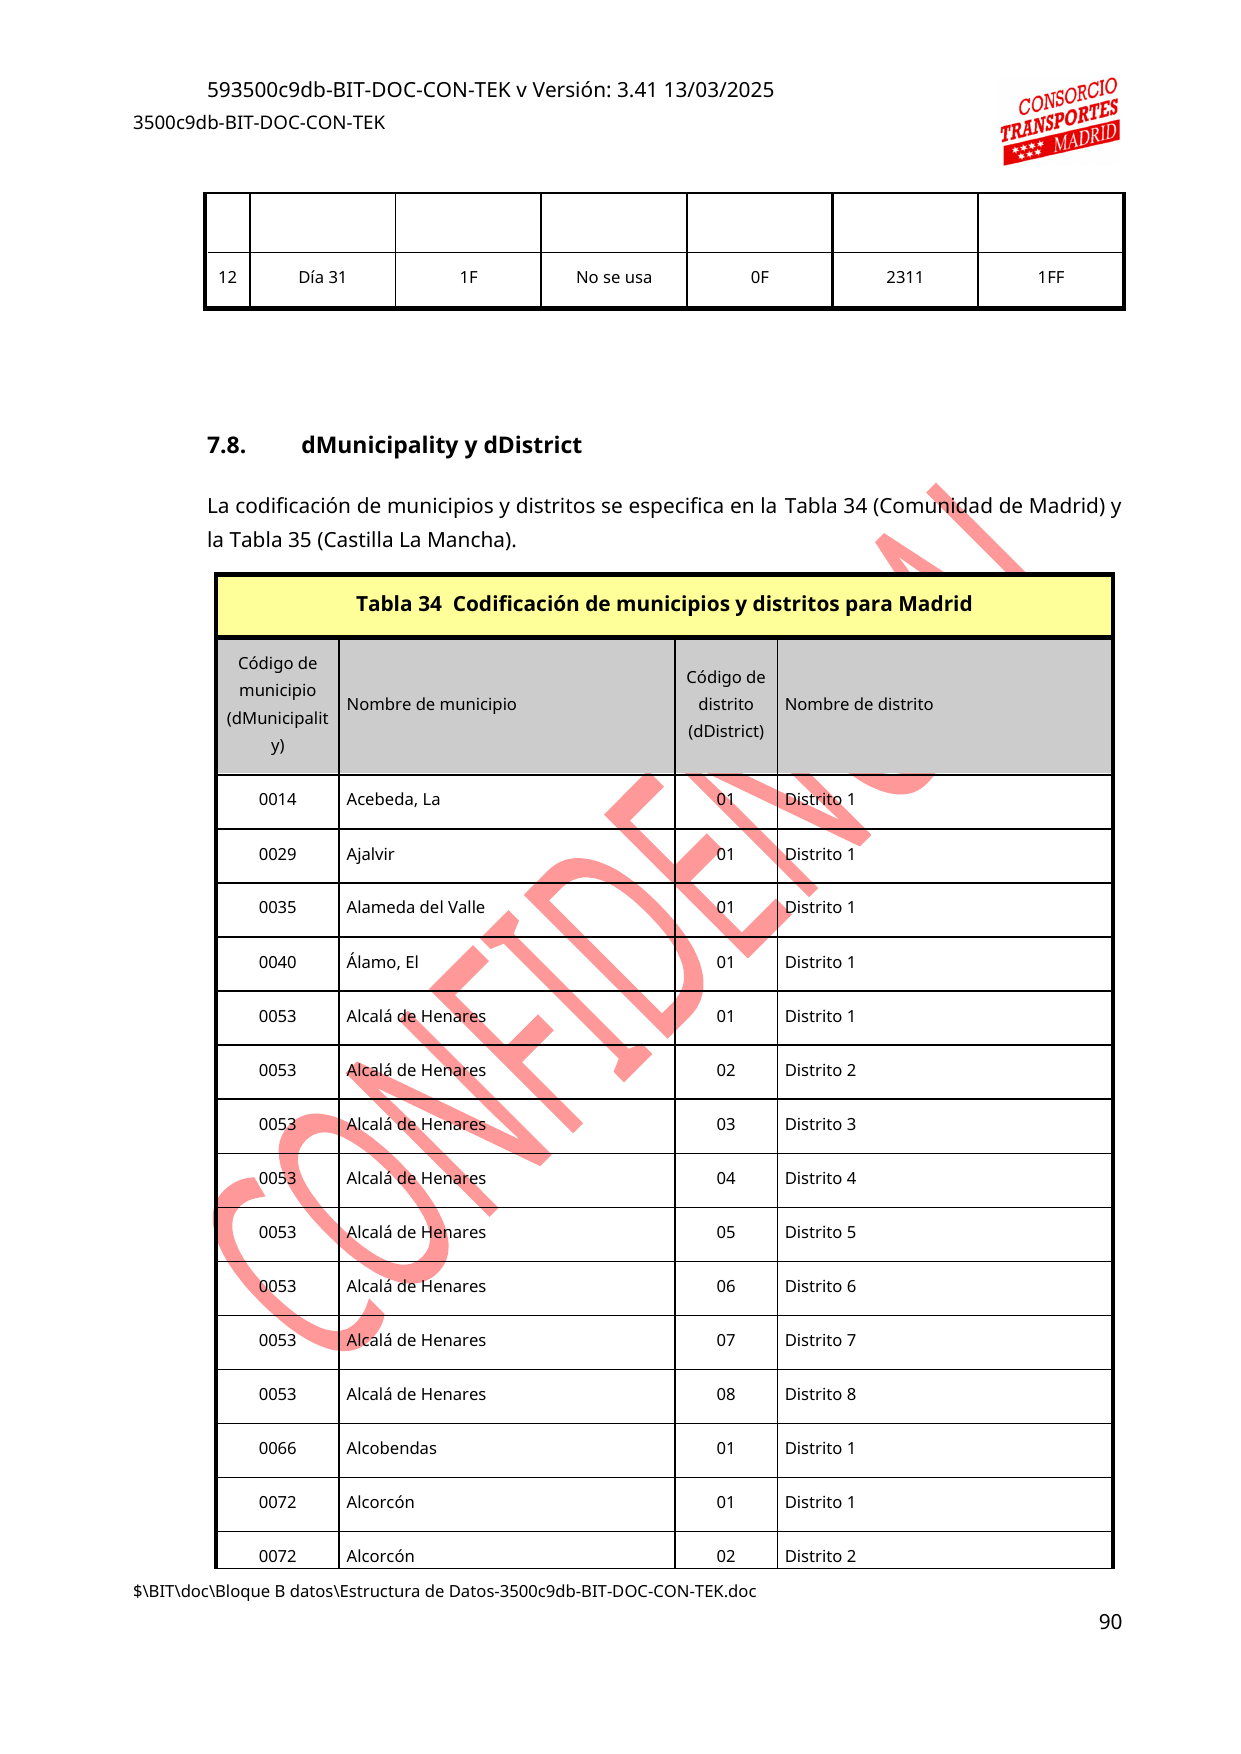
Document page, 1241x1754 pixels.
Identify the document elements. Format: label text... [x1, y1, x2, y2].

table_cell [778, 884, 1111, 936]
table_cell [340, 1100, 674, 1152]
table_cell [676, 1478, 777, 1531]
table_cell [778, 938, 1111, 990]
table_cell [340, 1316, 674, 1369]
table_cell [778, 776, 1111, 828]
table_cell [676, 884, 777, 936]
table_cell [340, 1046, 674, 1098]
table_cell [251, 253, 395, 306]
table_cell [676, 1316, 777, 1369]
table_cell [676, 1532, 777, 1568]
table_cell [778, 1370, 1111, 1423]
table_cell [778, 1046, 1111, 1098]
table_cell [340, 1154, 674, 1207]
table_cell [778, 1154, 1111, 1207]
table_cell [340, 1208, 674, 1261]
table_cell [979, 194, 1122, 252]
picture [996, 76, 1122, 166]
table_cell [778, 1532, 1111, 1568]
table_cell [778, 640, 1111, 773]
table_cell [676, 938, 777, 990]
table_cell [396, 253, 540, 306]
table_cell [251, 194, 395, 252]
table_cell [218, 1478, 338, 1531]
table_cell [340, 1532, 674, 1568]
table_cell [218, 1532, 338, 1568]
subtitle dMunicipality y dDistrict [207, 429, 1122, 460]
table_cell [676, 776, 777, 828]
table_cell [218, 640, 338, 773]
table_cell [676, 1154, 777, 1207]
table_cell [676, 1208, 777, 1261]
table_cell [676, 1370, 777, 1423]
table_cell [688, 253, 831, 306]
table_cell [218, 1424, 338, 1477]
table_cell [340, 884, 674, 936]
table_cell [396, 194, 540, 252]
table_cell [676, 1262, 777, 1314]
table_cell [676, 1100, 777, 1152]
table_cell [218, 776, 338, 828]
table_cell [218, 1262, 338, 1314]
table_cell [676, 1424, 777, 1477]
text La codificación de municipios y distritos se especifica en la Tabla 30 (Comunidad de Madrid) y la Tabla 31 (Castilla ). [207, 491, 1122, 554]
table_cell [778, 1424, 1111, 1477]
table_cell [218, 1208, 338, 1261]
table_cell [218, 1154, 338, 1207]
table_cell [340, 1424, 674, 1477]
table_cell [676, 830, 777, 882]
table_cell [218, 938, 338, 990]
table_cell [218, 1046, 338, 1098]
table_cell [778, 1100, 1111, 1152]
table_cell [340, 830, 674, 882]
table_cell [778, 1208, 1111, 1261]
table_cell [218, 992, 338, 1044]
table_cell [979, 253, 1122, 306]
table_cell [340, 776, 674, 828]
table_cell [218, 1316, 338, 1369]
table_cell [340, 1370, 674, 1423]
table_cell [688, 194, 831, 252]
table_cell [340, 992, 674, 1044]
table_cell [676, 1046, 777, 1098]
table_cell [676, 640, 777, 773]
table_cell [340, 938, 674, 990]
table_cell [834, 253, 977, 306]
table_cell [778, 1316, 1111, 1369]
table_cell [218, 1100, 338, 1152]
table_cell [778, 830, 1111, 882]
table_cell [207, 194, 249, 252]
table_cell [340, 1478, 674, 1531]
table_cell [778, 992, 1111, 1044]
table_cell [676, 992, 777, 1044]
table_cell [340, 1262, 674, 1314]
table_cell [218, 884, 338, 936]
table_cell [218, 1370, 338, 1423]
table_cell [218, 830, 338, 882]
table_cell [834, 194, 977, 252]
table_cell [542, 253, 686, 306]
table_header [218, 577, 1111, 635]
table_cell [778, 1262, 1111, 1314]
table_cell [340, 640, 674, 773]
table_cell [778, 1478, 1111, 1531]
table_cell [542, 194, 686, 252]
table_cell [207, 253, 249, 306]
